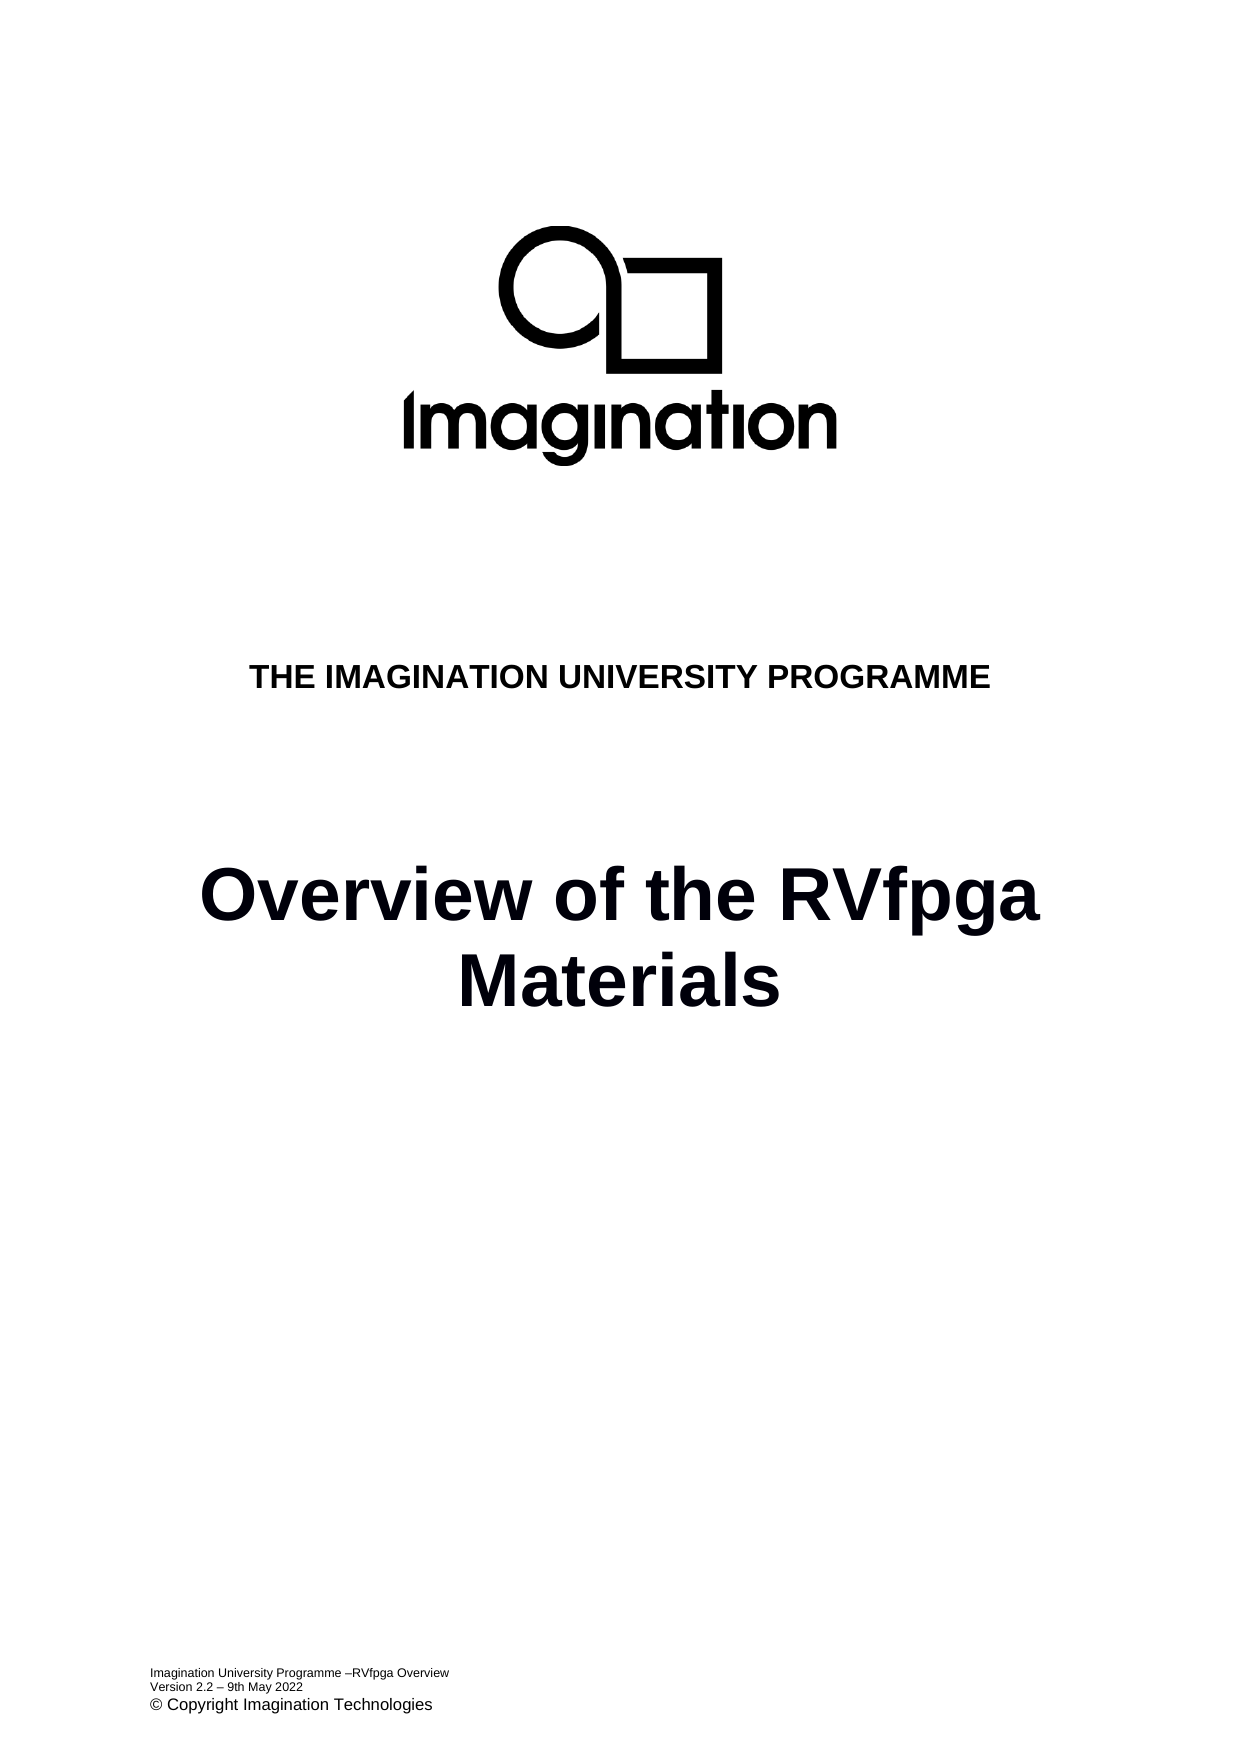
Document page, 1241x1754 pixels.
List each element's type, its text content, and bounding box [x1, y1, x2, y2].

picture [403, 226, 837, 466]
text THE IMAGINATION UNIVERSITY PROGRAMME [150, 658, 1090, 696]
text Overview of the RVfpga Materials [150, 850, 1090, 1022]
